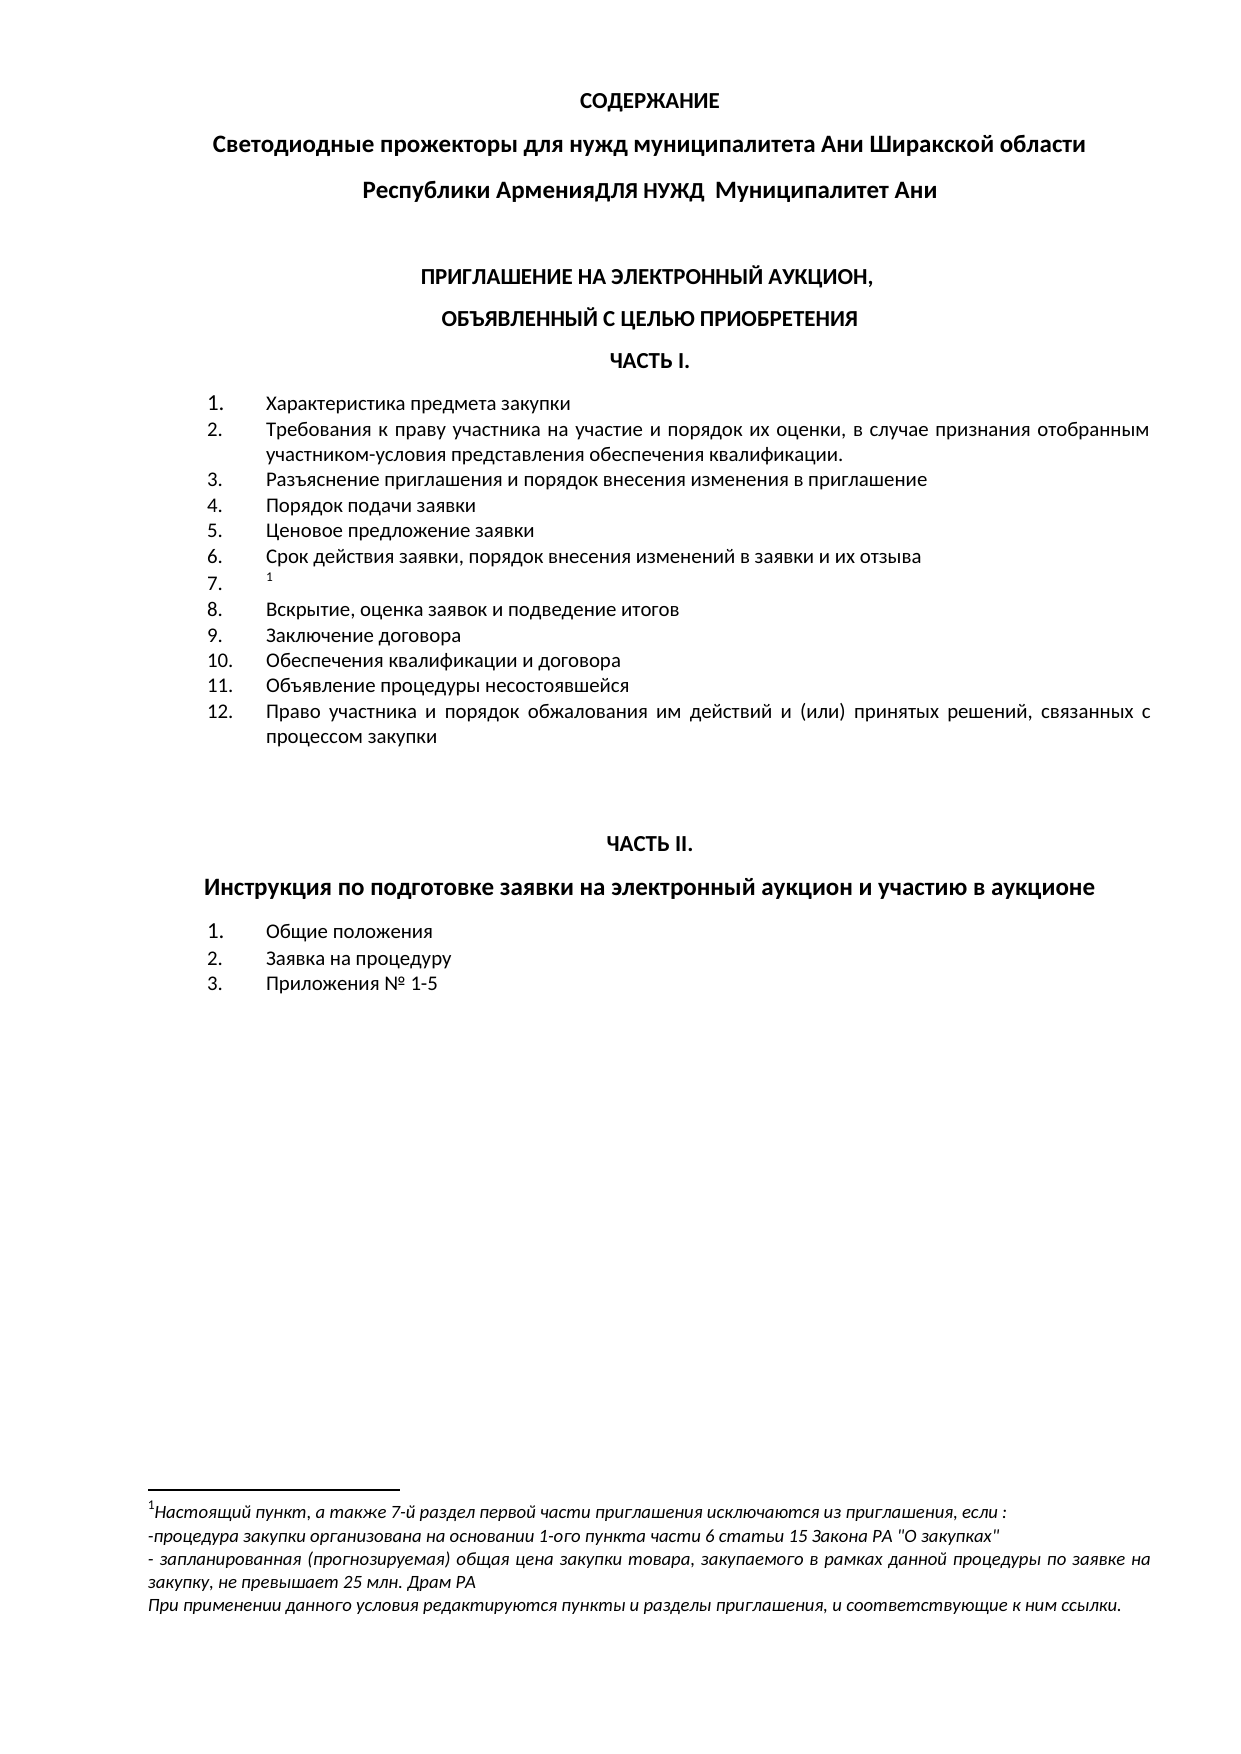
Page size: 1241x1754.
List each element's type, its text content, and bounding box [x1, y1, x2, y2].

text 2. Заявка на процедуру [207, 945, 1152, 970]
text Светодиодные прожекторы для нужд муниципалитета Ани Ширакской области Республики АрменияДЛЯ НУЖД Муниципалитет Ани [148, 128, 1152, 205]
text 1. Общие положения [207, 917, 1152, 945]
text ЧАСТЬ II. [148, 829, 1152, 857]
text 12. Право участника и порядок обжалования им действий и (или) принятых решений, связанных с процессом закупки [207, 698, 1152, 749]
text 1. Характеристика предмета закупки [207, 388, 1152, 416]
text 6. Срок действия заявки, порядок внесения изменений в заявки и их отзыва [207, 543, 1152, 568]
text 3. Разъяснение приглашения и порядок внесения изменения в приглашение [207, 467, 1152, 492]
text Инструкция по подготовке заявки на электронный аукцион и участию в аукционе [148, 871, 1152, 901]
text 7. [207, 568, 1152, 596]
text 9. Заключение договора [207, 622, 1152, 647]
text 11. Объявление процедуры несостоявшейся [207, 673, 1152, 698]
text СОДЕРЖАНИЕ [148, 86, 1152, 114]
text ЧАСТЬ I. [148, 346, 1152, 374]
text 2. Требования к праву участника на участие и порядок их оценки, в случае признания отобранным участником-условия представления обеспечения квалификации. [207, 416, 1152, 467]
text 5. Ценовое предложение заявки [207, 517, 1152, 543]
text 4. Порядок подачи заявки [207, 492, 1152, 517]
text ПРИГЛАШЕНИЕ НА ЭЛЕКТРОННЫЙ АУКЦИОН, ОБЪЯВЛЕННЫЙ С ЦЕЛЬЮ ПРИОБРЕТЕНИЯ [148, 262, 1152, 332]
text 10. Обеспечения квалификации и договора [207, 647, 1152, 673]
text 3. Приложения № 1-5 [207, 970, 1152, 996]
text 8. Вскрытие, оценка заявок и подведение итогов [207, 596, 1152, 622]
